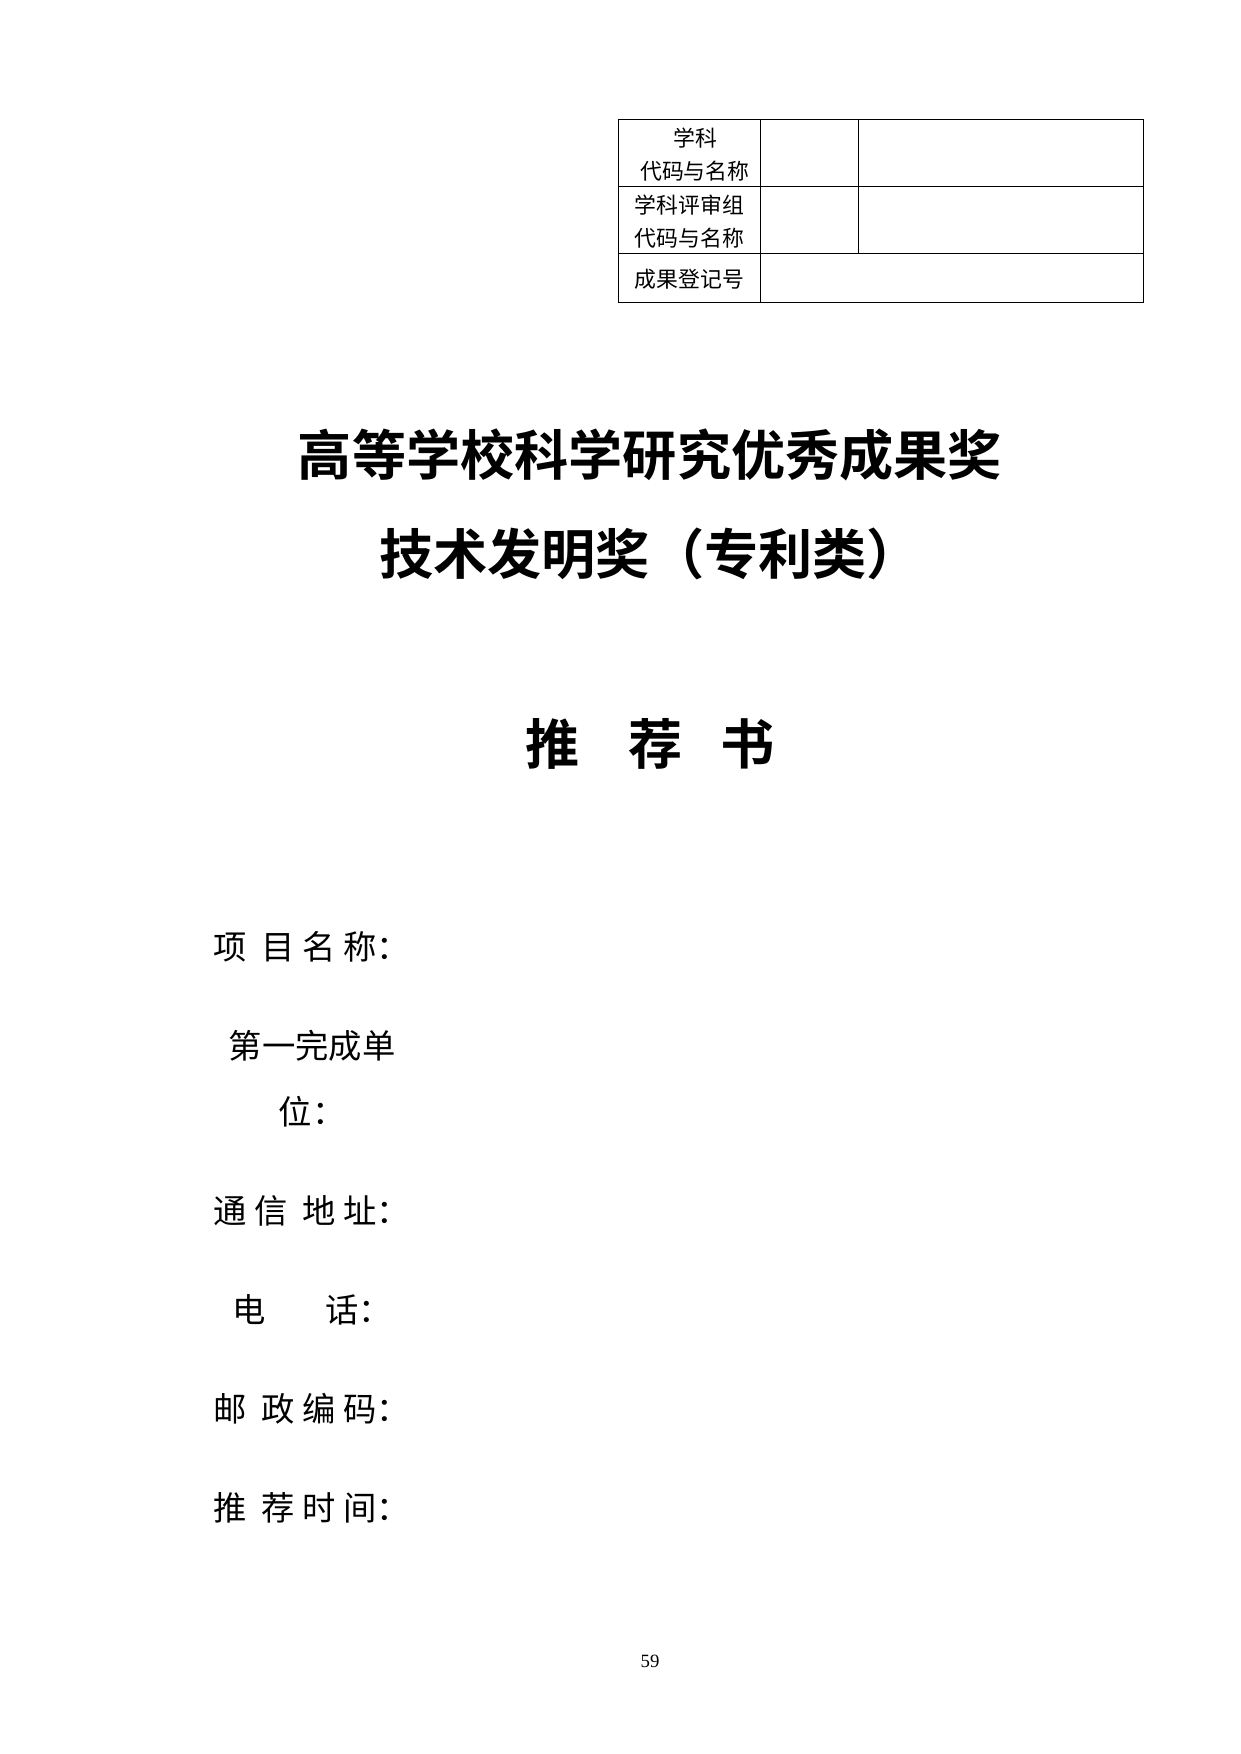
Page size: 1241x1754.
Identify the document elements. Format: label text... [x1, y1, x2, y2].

title 推 荐 书 [148, 691, 1152, 790]
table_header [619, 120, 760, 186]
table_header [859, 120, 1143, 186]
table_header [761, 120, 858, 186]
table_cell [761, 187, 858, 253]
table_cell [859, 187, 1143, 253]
text 高等学校科学研究优秀成果奖 [148, 402, 1152, 501]
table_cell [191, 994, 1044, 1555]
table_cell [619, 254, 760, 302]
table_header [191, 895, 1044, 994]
text 技术发明奖（专利类） [148, 501, 1152, 600]
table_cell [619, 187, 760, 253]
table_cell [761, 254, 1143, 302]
